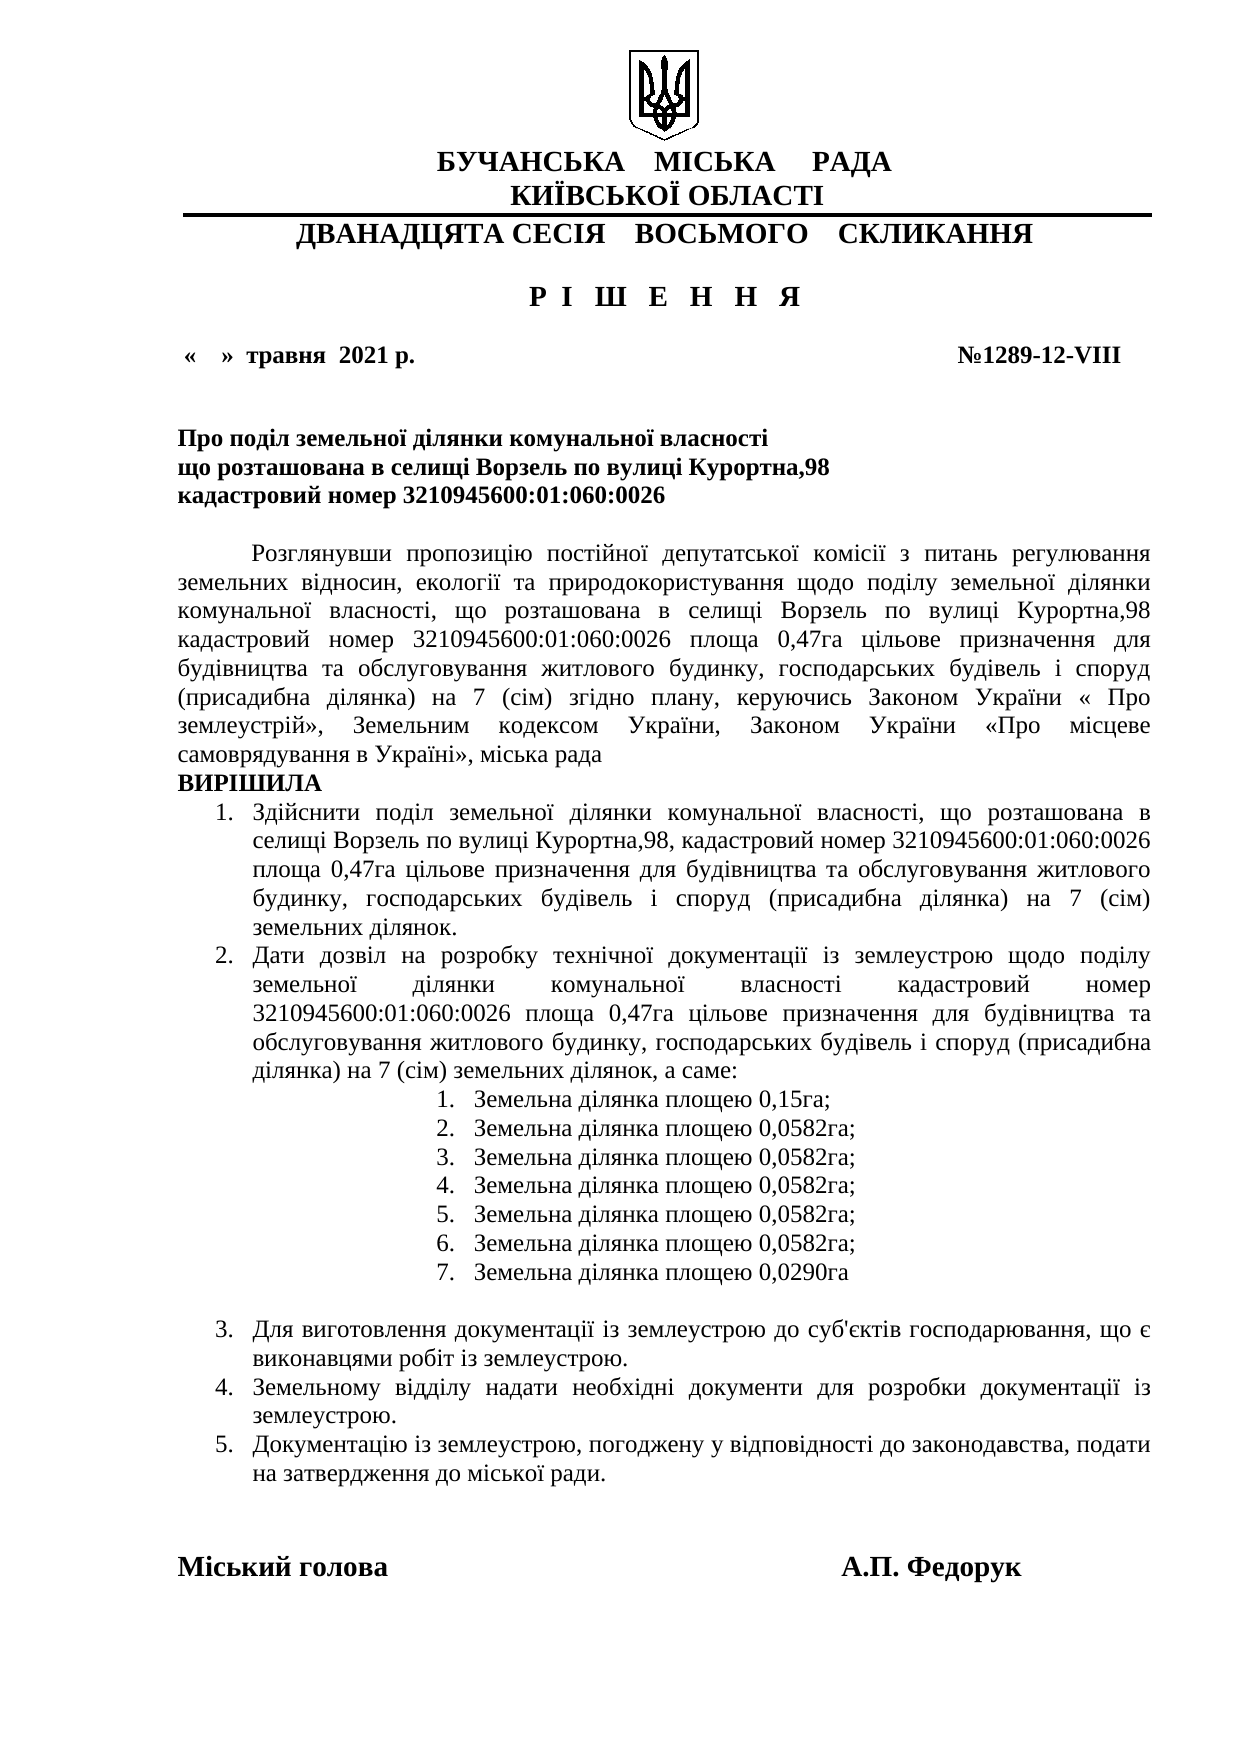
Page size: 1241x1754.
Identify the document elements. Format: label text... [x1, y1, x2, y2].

text ВИРІШИЛА [177, 768, 1152, 797]
list Земельна ділянка площею 0,0582га; [436, 1228, 1152, 1257]
text Про поділ земельної ділянки комунальної власності [177, 423, 1152, 452]
list Для виготовлення документації із землеустрою до суб'єктів господарювання, що є виконавцями робіт із землеустрою. [215, 1314, 1152, 1372]
text ДВАНАДЦЯТА СЕСІЯ ВОСЬМОГО СКЛИКАННЯ [177, 217, 1152, 250]
list Документацію із землеустрою, погоджену у відповідності до законодавства, подати на затвердження до міської ради. [215, 1429, 1152, 1487]
text « » травня 2021 р. №1289-12-VIIІ [177, 341, 1152, 369]
text Розглянувши пропозицію постійної депутатської комісії з питань регулювання земельних відносин, екології та природокористування щодо поділу земельної ділянки комунальної власності, що розташована в селищі Ворзель по вулиці Курортна,98 кадастровий номер 3210945600:01:060:0026 площа 0,47га цільове призначення для будівництва та обслуговування житлового будинку, господарських будівель і споруд (присадибна ділянка) на 7 (сім) згідно плану, керуючись Законом України « Про землеустрій», Земельним кодексом України, Законом України «Про місцеве самоврядування в Україні», міська рада [177, 538, 1152, 768]
text БУЧАНСЬКА МІСЬКА РАДА [177, 144, 1152, 178]
text що розташована в селищі Ворзель по вулиці Курортна,98 [177, 452, 1152, 481]
text Р І Ш Е Н Н Я [177, 279, 1152, 312]
list Земельному відділу надати необхідні документи для розробки документації із землеустрою. [215, 1372, 1152, 1429]
text кадастровий номер 3210945600:01:060:0026 [177, 481, 1152, 509]
list Земельна ділянка площею 0,0582га; [436, 1113, 1152, 1142]
list Дати дозвіл на розробку технічної документації із землеустрою щодо поділу земельної ділянки комунальної власності кадастровий номер 3210945600:01:060:0026 площа 0,47га цільове призначення для будівництва та обслуговування житлового будинку, господарських будівель і споруд (присадибна ділянка) на 7 (сім) земельних ділянок, а саме: [215, 941, 1152, 1084]
list Земельна ділянка площею 0,0582га; [436, 1199, 1152, 1228]
list Земельна ділянка площею 0,0582га; [436, 1171, 1152, 1199]
text Міський голова А.П. Федорук [177, 1549, 1152, 1583]
text КИЇВСЬКОЇ ОБЛАСТІ [183, 178, 1152, 213]
list Земельна ділянка площею 0,0582га; [436, 1142, 1152, 1171]
list Земельна ділянка площею 0,15га; [436, 1084, 1152, 1113]
list Здійснити поділ земельної ділянки комунальної власності, що розташована в селищі Ворзель по вулиці Курортна,98, кадастровий номер 3210945600:01:060:0026 площа 0,47га цільове призначення для будівництва та обслуговування житлового будинку, господарських будівель і споруд (присадибна ділянка) на 7 (сім) земельних ділянок. [215, 797, 1152, 941]
list Земельна ділянка площею 0,0290га [436, 1257, 1152, 1286]
